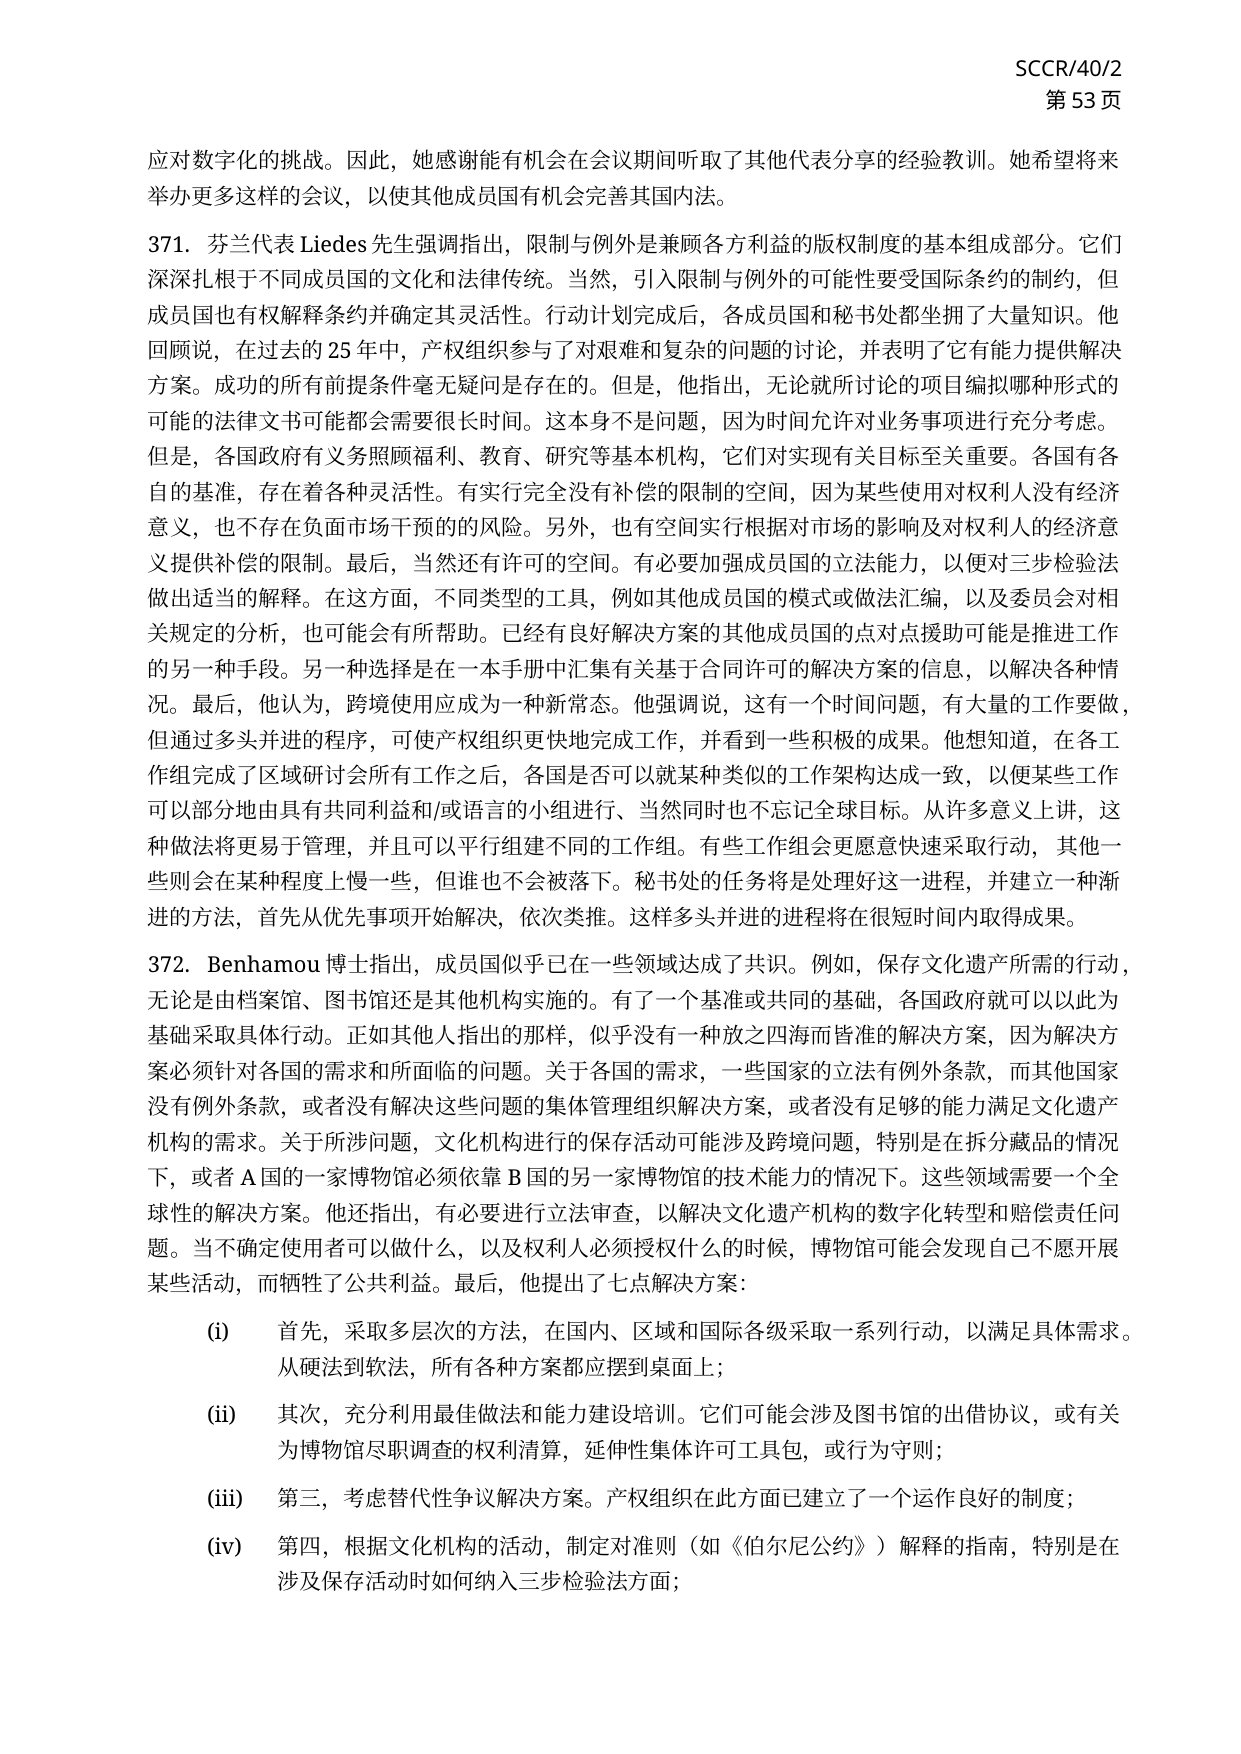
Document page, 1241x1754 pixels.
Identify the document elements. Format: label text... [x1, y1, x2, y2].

list 其次，充分利用最佳做法和能力建设培训。它们可能会涉及图书馆的出借协议，或有关为博物馆尽职调查的权利清算，延伸性集体许可工具包，或行为守则； [207, 1394, 1122, 1465]
list 首先，采取多层次的方法，在国内、区域和国际各级采取一系列行动，以满足具体需求。从硬法到软法，所有各种方案都应摆到桌面上； [207, 1311, 1122, 1381]
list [148, 140, 1122, 211]
list Benhamou博士指出，成员国似乎已在一些领域达成了共识。例如，保存文化遗产所需的行动，无论是由档案馆、图书馆还是其他机构实施的。有了一个基准或共同的基础，各国政府就可以以此为基础采取具体行动。正如其他人指出的那样，似乎没有一种放之四海而皆准的解决方案，因为解决方案必须针对各国的需求和所面临的问题。关于各国的需求，一些国家的立法有例外条款，而其他国家没有例外条款，或者没有解决这些问题的集体管理组织解决方案，或者没有足够的能力满足文化遗产机构的需求。关于所涉问题，文化机构进行的保存活动可能涉及跨境问题，特别是在拆分藏品的情况下，或者A国的一家博物馆必须依靠B国的另一家博物馆的技术能力的情况下。这些领域需要一个全球性的解决方案。他还指出，有必要进行立法审查，以解决文化遗产机构的数字化转型和赔偿责任问题。当不确定使用者可以做什么，以及权利人必须授权什么的时候，博物馆可能会发现自己不愿开展某些活动，而牺牲了公共利益。最后，他提出了七点解决方案： [148, 944, 1122, 1298]
list 第三，考虑替代性争议解决方案。产权组织在此方面已建立了一个运作良好的制度； [207, 1477, 1122, 1513]
list 第四，根据文化机构的活动，制定对准则（如《伯尔尼公约》）解释的指南，特别是在涉及保存活动时如何纳入三步检验法方面； [207, 1525, 1122, 1596]
list 芬兰代表Liedes先生强调指出，限制与例外是兼顾各方利益的版权制度的基本组成部分。它们深深扎根于不同成员国的文化和法律传统。当然，引入限制与例外的可能性要受国际条约的制约，但成员国也有权解释条约并确定其灵活性。行动计划完成后，各成员国和秘书处都坐拥了大量知识。他回顾说，在过去的25年中，产权组织参与了对艰难和复杂的问题的讨论，并表明了它有能力提供解决方案。成功的所有前提条件毫无疑问是存在的。但是，他指出，无论就所讨论的项目编拟哪种形式的可能的法律文书可能都会需要很长时间。这本身不是问题，因为时间允许对业务事项进行充分考虑。但是，各国政府有义务照顾福利、教育、研究等基本机构，它们对实现有关目标至关重要。各国有各自的基准，存在着各种灵活性。有实行完全没有补偿的限制的空间，因为某些使用对权利人没有经济意义，也不存在负面市场干预的的风险。另外，也有空间实行根据对市场的影响及对权利人的经济意义提供补偿的限制。最后，当然还有许可的空间。有必要加强成员国的立法能力，以便对三步检验法做出适当的解释。在这方面，不同类型的工具，例如其他成员国的模式或做法汇编，以及委员会对相关规定的分析，也可能会有所帮助。已经有良好解决方案的其他成员国的点对点援助可能是推进工作的另一种手段。另一种选择是在一本手册中汇集有关基于合同许可的解决方案的信息，以解决各种情况。最后，他认为，跨境使用应成为一种新常态。他强调说，这有一个时间问题，有大量的工作要做，但通过多头并进的程序，可使产权组织更快地完成工作，并看到一些积极的成果。他想知道，在各工作组完成了区域研讨会所有工作之后，各国是否可以就某种类似的工作架构达成一致，以便某些工作可以部分地由具有共同利益和/或语言的小组进行、当然同时也不忘记全球目标。从许多意义上讲，这种做法将更易于管理，并且可以平行组建不同的工作组。有些工作组会更愿意快速采取行动，其他一些则会在某种程度上慢一些，但谁也不会被落下。秘书处的任务将是处理好这一进程，并建立一种渐进的方法，首先从优先事项开始解决，依次类推。这样多头并进的进程将在很短时间内取得成果。 [148, 223, 1122, 931]
